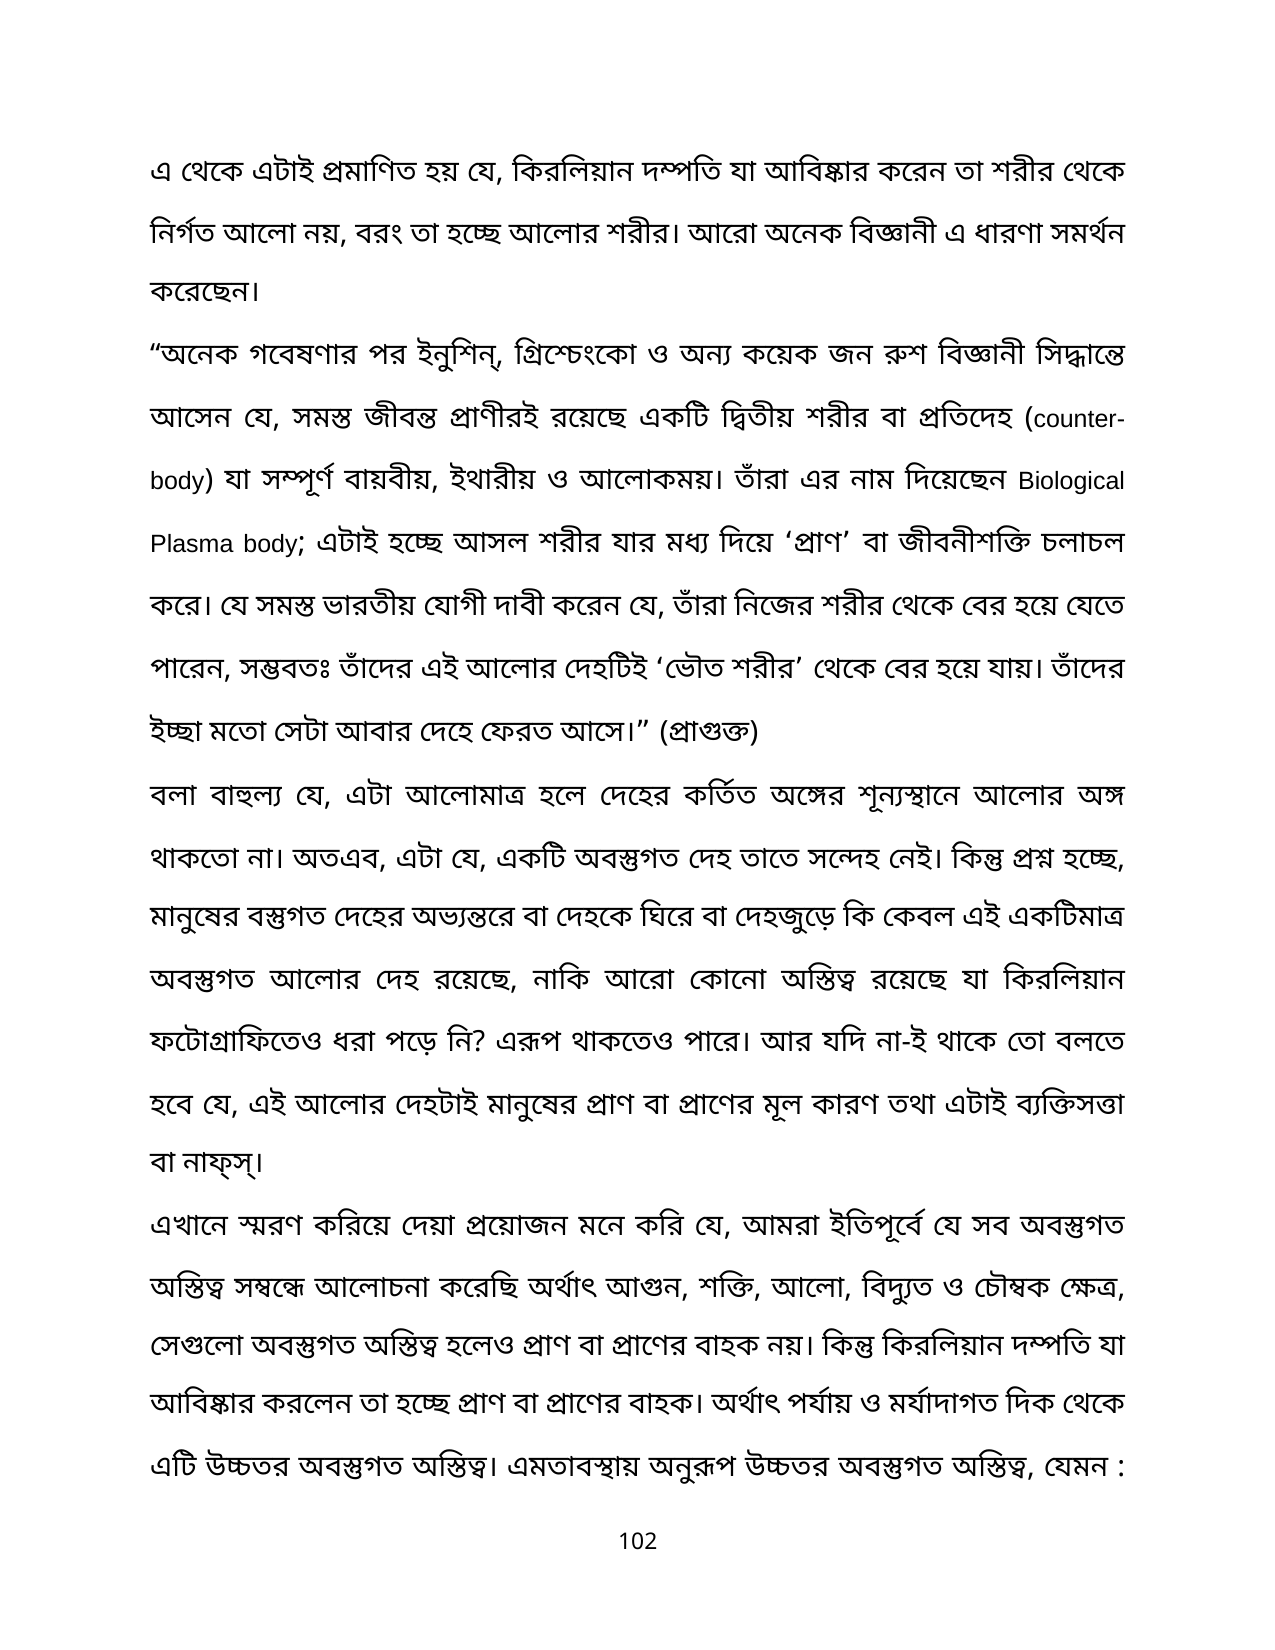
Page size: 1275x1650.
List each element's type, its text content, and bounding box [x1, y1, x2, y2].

text এ থেকে এটাই প্রমাণিত হয় যে, কিরলিয়ান দম্পতি যা আবিষ্কার করেন তা শরীর থেকে নির্গত আলো নয়, বরং তা হচ্ছে আলোর শরীর। আরো অনেক বিজ্ঞানী এ ধারণা সমর্থন করেছেন। [150, 150, 1125, 314]
text বলা বাহুল্য যে, এটা আলোমাত্র হলে দেহের কর্তিত অঙ্গের শূন্যস্থানে আলোর অঙ্গ থাকতো না। অতএব, এটা যে, একটি অবস্তুগত দেহ তাতে সন্দেহ নেই। কিন্তু প্রশ্ন হচ্ছে, মানুষের বস্তুগত দেহের অভ্যন্তরে বা দেহকে ঘিরে বা দেহজুড়ে কি কেবল এই একটিমাত্র অবস্তুগত আলোর দেহ রয়েছে, নাকি আরো কোনো অস্তিত্ব রয়েছে যা কিরলিয়ান ফটোগ্রাফিতেও ধরা পড়ে নি? এরূপ থাকতেও পারে। আর যদি না-ই থাকে তো বলতে হবে যে, এই আলোর দেহটাই মানুষের প্রাণ বা প্রাণের মূল কারণ তথা এটাই ব্যক্তিসত্তা বা নাফ্স্। [150, 774, 1125, 1184]
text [150, 1204, 1125, 1488]
text “অনেক গবেষণার পর ইনুশিন্, গ্রিশ্চেংকো ও অন্য কয়েক জন রুশ বিজ্ঞানী সিদ্ধান্তে আসেন যে, সমস্ত জীবন্ত প্রাণীরই রয়েছে একটি দ্বিতীয় শরীর বা প্রতিদেহ (counter-body) যা সম্পূর্ণ বায়বীয়, ইথারীয় ও আলোকময়। তাঁরা এর নাম দিয়েছেন Biological Plasma body; এটাই হচ্ছে আসল শরীর যার মধ্য দিয়ে ‘প্রাণ’ বা জীবনীশক্তি চলাচল করে। যে সমস্ত ভারতীয় যোগী দাবী করেন যে, তাঁরা নিজের শরীর থেকে বের হয়ে যেতে পারেন, সম্ভবতঃ তাঁদের এই আলোর দেহটিই ‘ভৌত শরীর’ থেকে বের হয়ে যায়। তাঁদের ইচ্ছা মতো সেটা আবার দেহে ফেরত আসে।” (প্রাগুক্ত) [150, 333, 1125, 753]
